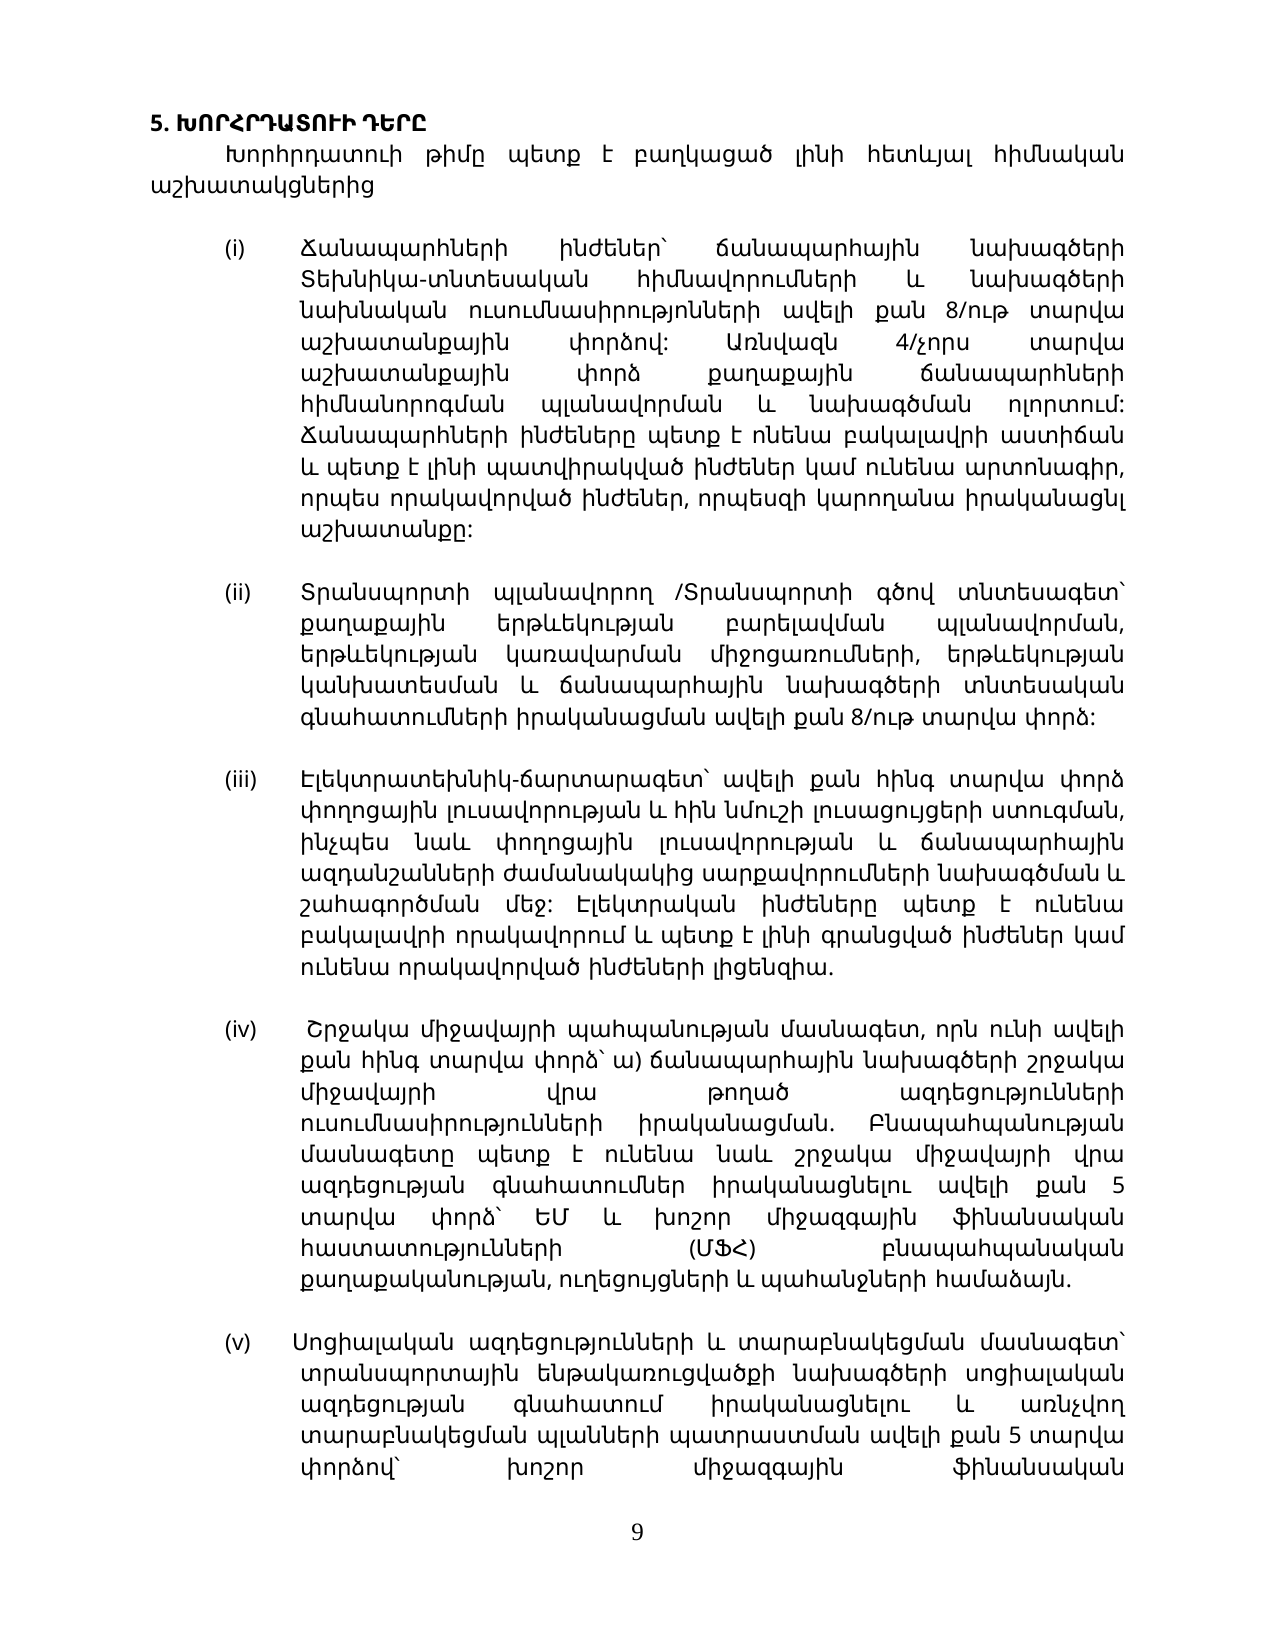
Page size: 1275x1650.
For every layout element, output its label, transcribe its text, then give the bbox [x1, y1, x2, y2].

text 5. ԽՈՐՀՐԴԱՏՈՒԻ ԴԵՐԸ [150, 107, 1125, 138]
text Խորհրդատուի թիմը պետք է բաղկացած լինի հետևյալ հիմնական աշխատակցներից [150, 138, 1125, 201]
text (i) Ճանապարհների ինժեներ՝ ճանապարհային նախագծերի Տեխնիկա-տնտեսական հիմնավորումների և նախագծերի նախնական ուսումնասիրությոնների ավելի քան 8/ութ տարվա աշխատանքային փորձով: Առնվազն 4/չորս տարվա աշխատանքային փորձ քաղաքային ճանապարհների հիմնանորոգման պլանավորման և նախագծման ոլորտում: Ճանապարհների ինժեները պետք է ոնենա բակալավրի աստիճան և պետք է լինի պատվիրակված ինժեներ կամ ունենա արտոնագիր, որպես որակավորված ինժեներ, որպեսզի կարողանա իրականացնլ աշխատանքը: [225, 232, 1125, 544]
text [225, 1326, 1125, 1482]
text (ii) Տրանսպորտի պլանավորող /Տրանսպորտի գծով տնտեսագետ՝ քաղաքային երթևեկության բարելավման պլանավորման, երթևեկության կառավարման միջոցառումների, երթևեկության կանխատեսման և ճանապարհային նախագծերի տնտեսական գնահատումների իրականացման ավելի քան 8/ութ տարվա փորձ: [225, 576, 1125, 732]
text (iii) Էլեկտրատեխնիկ-ճարտարագետ՝ ավելի քան հինգ տարվա փորձ փողոցային լուսավորության և հին նմուշի լուսացույցերի ստուգման, ինչպես նաև փողոցային լուսավորության և ճանապարհային ազդանշանների ժամանակակից սարքավորումների նախագծման և շահագործման մեջ: Էլեկտրական ինժեները պետք է ունենա բակալավրի որակավորում և պետք է լինի գրանցված ինժեներ կամ ունենա որակավորված ինժեների լիցենզիա. [225, 763, 1125, 982]
text (iv) Շրջակա միջավայրի պահպանության մասնագետ, որն ունի ավելի քան հինգ տարվա փորձ՝ ա) ճանապարհային նախագծերի շրջակա միջավայրի վրա թողած ազդեցությունների ուսումնասիրությունների իրականացման. Բնապահպանության մասնագետը պետք է ունենա նաև շրջակա միջավայրի վրա ազդեցության գնահատումներ իրականացնելու ավելի քան 5 տարվա փորձ՝ ԵՄ և խոշոր միջազգային ֆինանսական հաստատությունների (ՄՖՀ) բնապահպանական քաղաքականության, ուղեցույցների և պահանջների համաձայն. [225, 1013, 1125, 1294]
